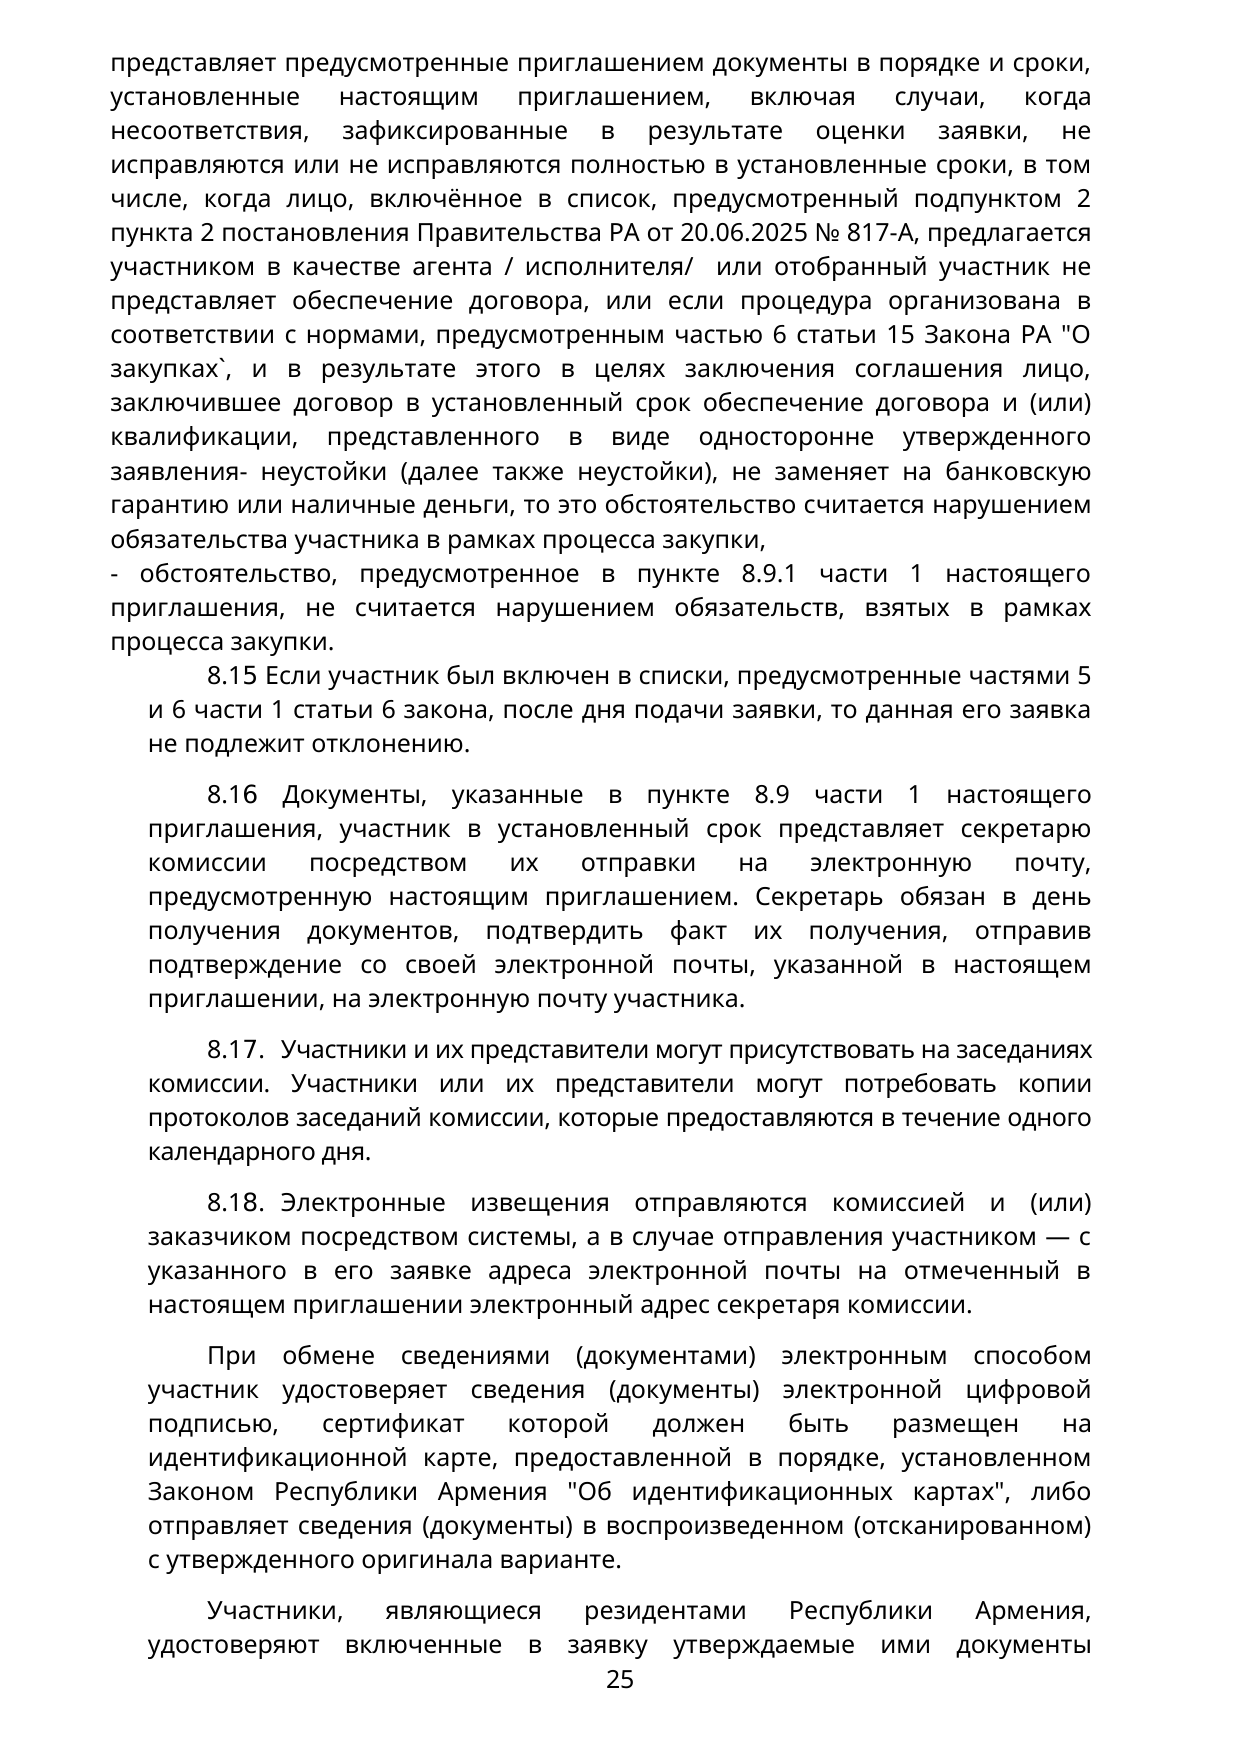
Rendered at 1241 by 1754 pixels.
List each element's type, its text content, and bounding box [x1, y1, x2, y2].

text 8.18. Электронные извещения отправляются комиссией и (или) заказчиком посредством системы, а в случае отправления участником — с указанного в его заявке адреса электронной почты на отмеченный в настоящем приглашении электронный адрес секретаря комиссии. [148, 1184, 1092, 1321]
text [110, 44, 1092, 555]
text 8.16 Документы, указанные в пункте 8.9 части 1 настоящего приглашения, участник в установленный срок представляет секретарю комиссии посредством их отправки на электронную почту, предусмотренную настоящим приглашением. Секретарь обязан в день получения документов, подтвердить факт их получения, отправив подтверждение со своей электронной почты, указанной в настоящем приглашении, на электронную почту участника. [148, 776, 1092, 1015]
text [148, 1592, 1092, 1661]
text 8.17. Участники и их представители могут присутствовать на заседаниях комиссии. Участники или их представители могут потребовать копии протоколов заседаний комиссии, которые предоставляются в течение одного календарного дня. [148, 1031, 1092, 1168]
text 8.15 Если участник был включен в списки, предусмотренные частями 5 и 6 части 1 статьи 6 закона, после дня подачи заявки, то данная его заявка не подлежит отклонению. [148, 657, 1092, 760]
text При обмене сведениями (документами) электронным способом участник удостоверяет сведения (документы) электронной цифровой подписью, сертификат которой должен быть размещен на идентификационной карте, предоставленной в порядке, установленном Законом Республики Армения "Об идентификационных картах", либо отправляет сведения (документы) в воспроизведенном (отсканированном) с утвержденного оригинала варианте. [148, 1337, 1092, 1576]
text - oбстоятельство, предусмотренное в пункте 8.9.1 части 1 настоящего приглашения, не считается нарушением обязательств, взятых в рамках процесса закупки. [110, 555, 1092, 657]
